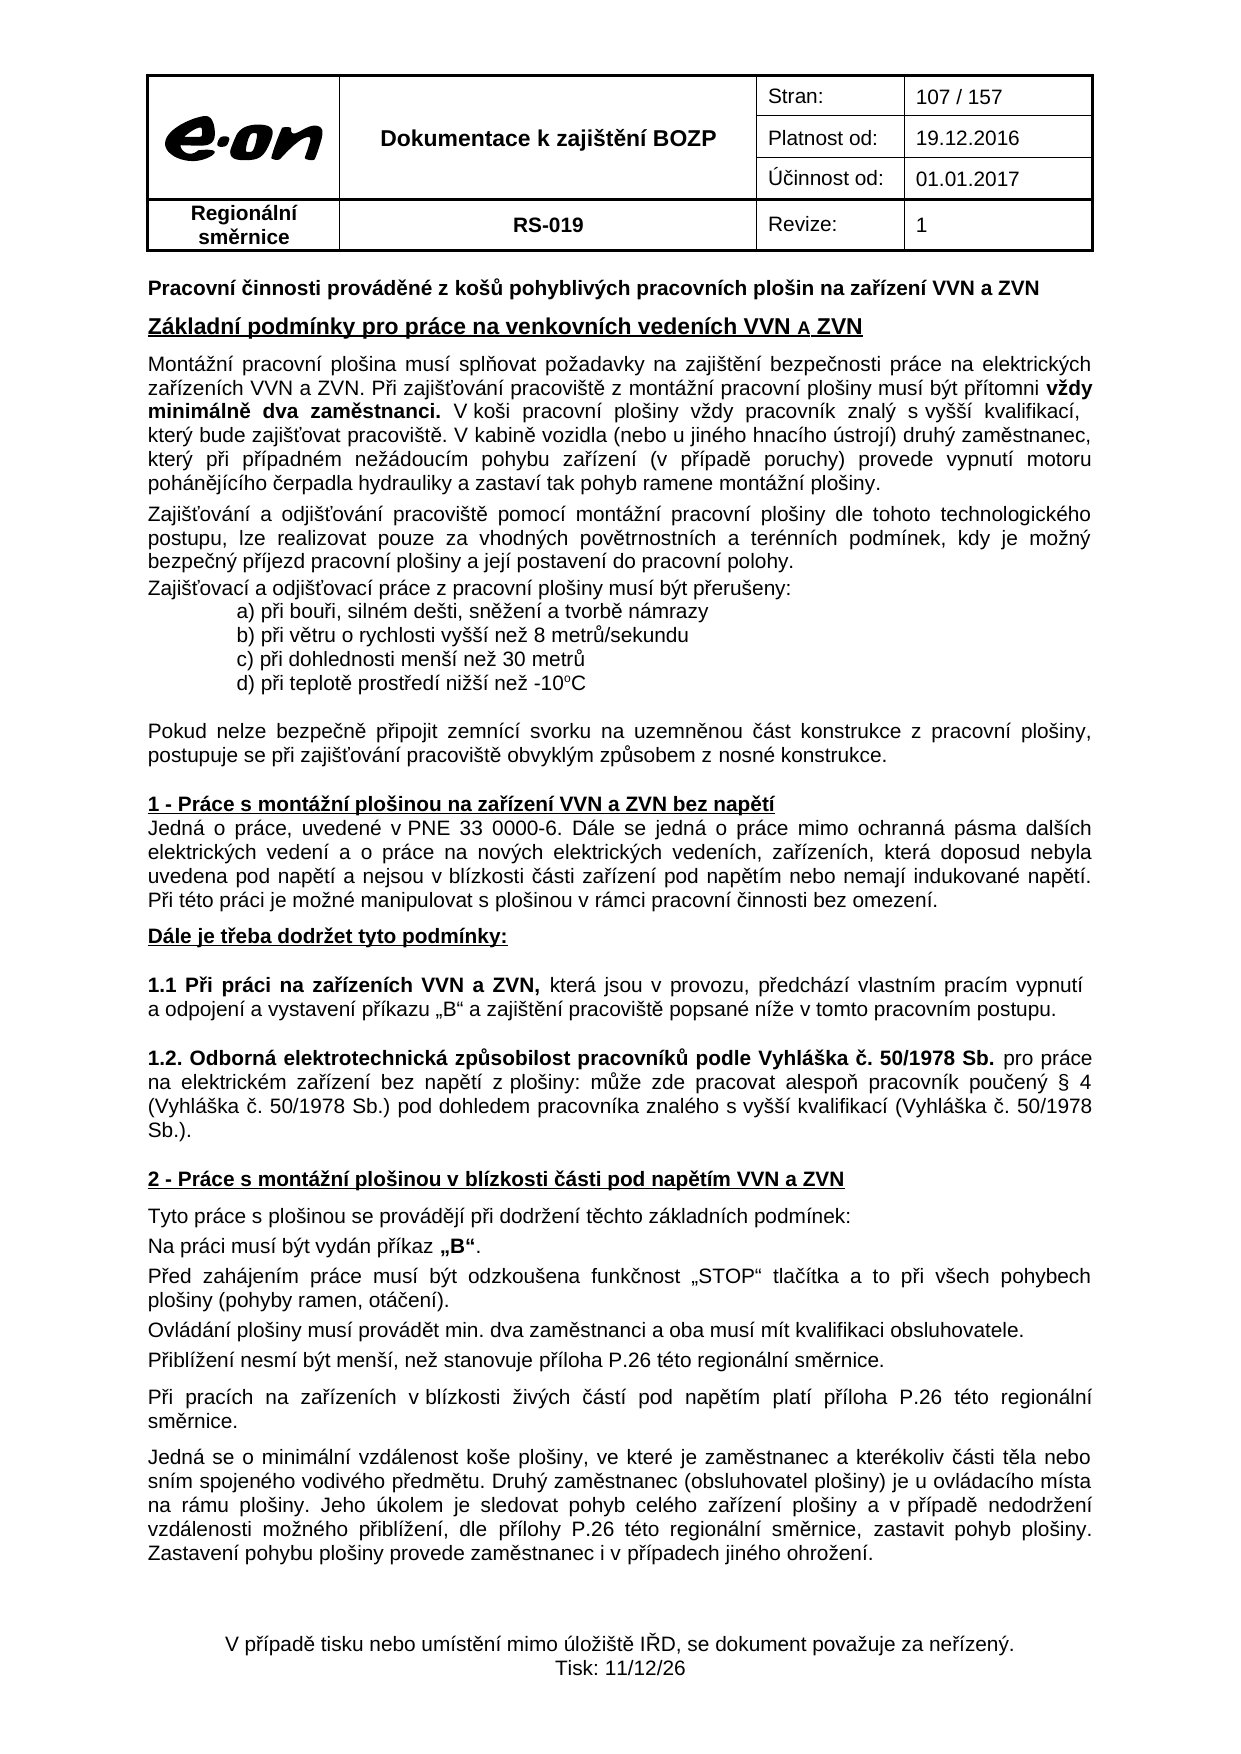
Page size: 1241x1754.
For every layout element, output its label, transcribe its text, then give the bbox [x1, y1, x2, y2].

text c) při dohlednosti menší než 30 metrů [236, 647, 1092, 671]
text 1.1 Při práci na zařízeních VVN a ZVN, která jsou v provozu, předchází vlastním pracím vypnutí a odpojení a vystavení příkazu „B“ a zajištění pracoviště popsané níže v tomto pracovním postupu. [148, 973, 1092, 1021]
text Na práci musí být vydán příkaz „B“. [148, 1234, 1092, 1258]
text 1.2. Odborná elektrotechnická způsobilost pracovníků podle Vyhláška č. 50/1978 Sb. pro práce na elektrickém zařízení bez napětí z plošiny: může zde pracovat alespoň pracovník poučený § 4 (Vyhláška č. 50/1978 Sb.) pod dohledem pracovníka znalého s vyšší kvalifikací (Vyhláška č. 50/1978 Sb.). [148, 1046, 1092, 1142]
text Tyto práce s plošinou se provádějí při dodržení těchto základních podmínek: [148, 1203, 1092, 1227]
text Pracovní činnosti prováděné z košů pohyblivých pracovních plošin na zařízení VVN a ZVN [148, 276, 1092, 300]
text 2 - Práce s montážní plošinou v blízkosti části pod napětím VVN a ZVN [148, 1167, 1092, 1191]
text b) při větru o rychlosti vyšší než 8 metrů/sekundu [236, 623, 1092, 647]
text Přiblížení nesmí být menší, než stanovuje příloha P.26 této regionální směrnice. [148, 1348, 1092, 1372]
text Při pracích na zařízeních v blízkosti živých částí pod napětím platí příloha P.26 této regionální směrnice. [148, 1385, 1092, 1433]
text a) při bouři, silném dešti, sněžení a tvorbě námrazy [236, 599, 1092, 623]
text Před zahájením práce musí být odzkoušena funkčnost „STOP“ tlačítka a to při všech pohybech plošiny (pohyby ramen, otáčení). [148, 1264, 1092, 1312]
text Montážní pracovní plošina musí splňovat požadavky na zajištění bezpečnosti práce na elektrických zařízeních VVN a ZVN. Při zajišťování pracoviště z montážní pracovní plošiny musí být přítomni vždy minimálně dva zaměstnanci. V koši pracovní plošiny vždy pracovník znalý s vyšší kvalifikací, který bude zajišťovat pracoviště. V kabině vozidla (nebo u jiného hnacího ústrojí) druhý zaměstnanec, který při případném nežádoucím pohybu zařízení (v případě poruchy) provede vypnutí motoru pohánějícího čerpadla hydrauliky a zastaví tak pohyb ramene montážní plošiny. [148, 351, 1092, 495]
text Zajišťovací a odjišťovací práce z pracovní plošiny musí být přerušeny: [148, 575, 1092, 599]
text Pokud nelze bezpečně připojit zemnící svorku na uzemněnou část konstrukce z pracovní plošiny, postupuje se při zajišťování pracoviště obvyklým způsobem z nosné konstrukce. [148, 719, 1092, 767]
text Jedná se o minimální vzdálenost koše plošiny, ve které je zaměstnanec a kterékoliv části těla nebo sním spojeného vodivého předmětu. Druhý zaměstnanec (obsluhovatel plošiny) je u ovládacího místa na rámu plošiny. Jeho úkolem je sledovat pohyb celého zařízení plošiny a v případě nedodržení vzdálenosti možného přiblížení, dle přílohy P.26 této regionální směrnice, zastavit pohyb plošiny. Zastavení pohybu plošiny provede zaměstnanec i v případech jiného ohrožení. [148, 1445, 1092, 1565]
text 1 - Práce s montážní plošinou na zařízení VVN a ZVN bez napětí [148, 792, 1092, 816]
text Dále je třeba dodržet tyto podmínky: [148, 924, 1092, 948]
title Základní podmínky pro práce na venkovních vedeních VVN a ZVN [148, 313, 1092, 339]
text Jedná o práce, uvedené v PNE 33 0000-6. Dále se jedná o práce mimo ochranná pásma dalších elektrických vedení a o práce na nových elektrických vedeních, zařízeních, která doposud nebyla uvedena pod napětí a nejsou v blízkosti části zařízení pod napětím nebo nemají indukované napětí. Při této práci je možné manipulovat s plošinou v rámci pracovní činnosti bez omezení. [148, 816, 1092, 912]
text Ovládání plošiny musí provádět min. dva zaměstnanci a oba musí mít kvalifikaci obsluhovatele. [148, 1318, 1092, 1342]
text d) při teplotě prostředí nižší než -10oC [236, 671, 1092, 695]
text Zajišťování a odjišťování pracoviště pomocí montážní pracovní plošiny dle tohoto technologického postupu, lze realizovat pouze za vhodných povětrnostních a terénních podmínek, kdy je možný bezpečný příjezd pracovní plošiny a její postavení do pracovní polohy. [148, 501, 1092, 573]
